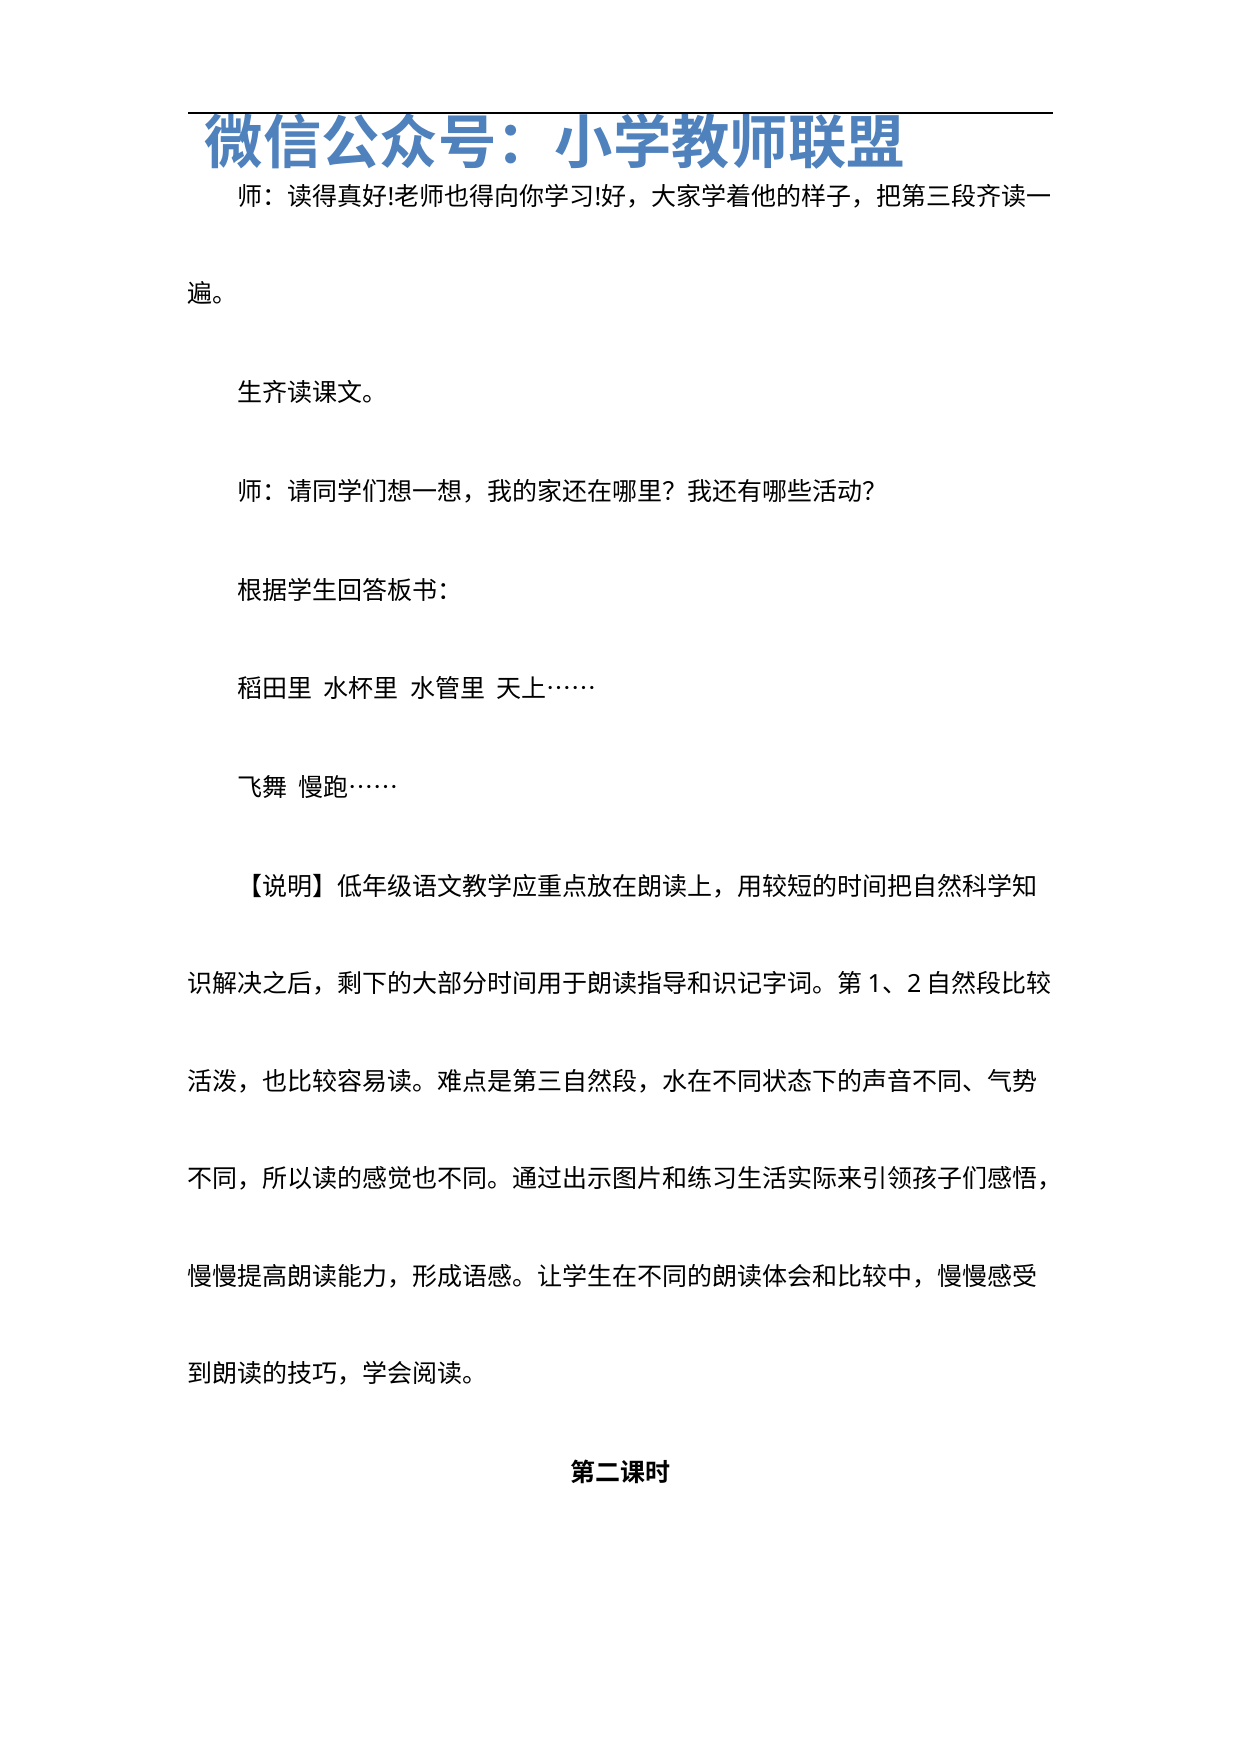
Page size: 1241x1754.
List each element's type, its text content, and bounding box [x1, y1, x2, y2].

text 师：读得真好!老师也得向你学习!好，大家学着他的样子，把第三段齐读一遍。 [187, 162, 1053, 324]
text 【说明】低年级语文教学应重点放在朗读上，用较短的时间把自然科学知识解决之后，剩下的大部分时间用于朗读指导和识记字词。第1、2自然段比较活泼，也比较容易读。难点是第三自然段，水在不同状态下的声音不同、气势不同，所以读的感觉也不同。通过出示图片和练习生活实际来引领孩子们感悟，慢慢提高朗读能力，形成语感。让学生在不同的朗读体会和比较中，慢慢感受到朗读的技巧，学会阅读。 [187, 852, 1053, 1404]
text 根据学生回答板书： [187, 556, 1053, 621]
text 师：请同学们想一想，我的家还在哪里？我还有哪些活动？ [187, 457, 1053, 522]
text 飞舞 慢跑…… [187, 753, 1053, 818]
text 稻田里 水杯里 水管里 天上…… [187, 654, 1053, 719]
text 生齐读课文。 [187, 358, 1053, 423]
text 第二课时 [187, 1438, 1053, 1503]
